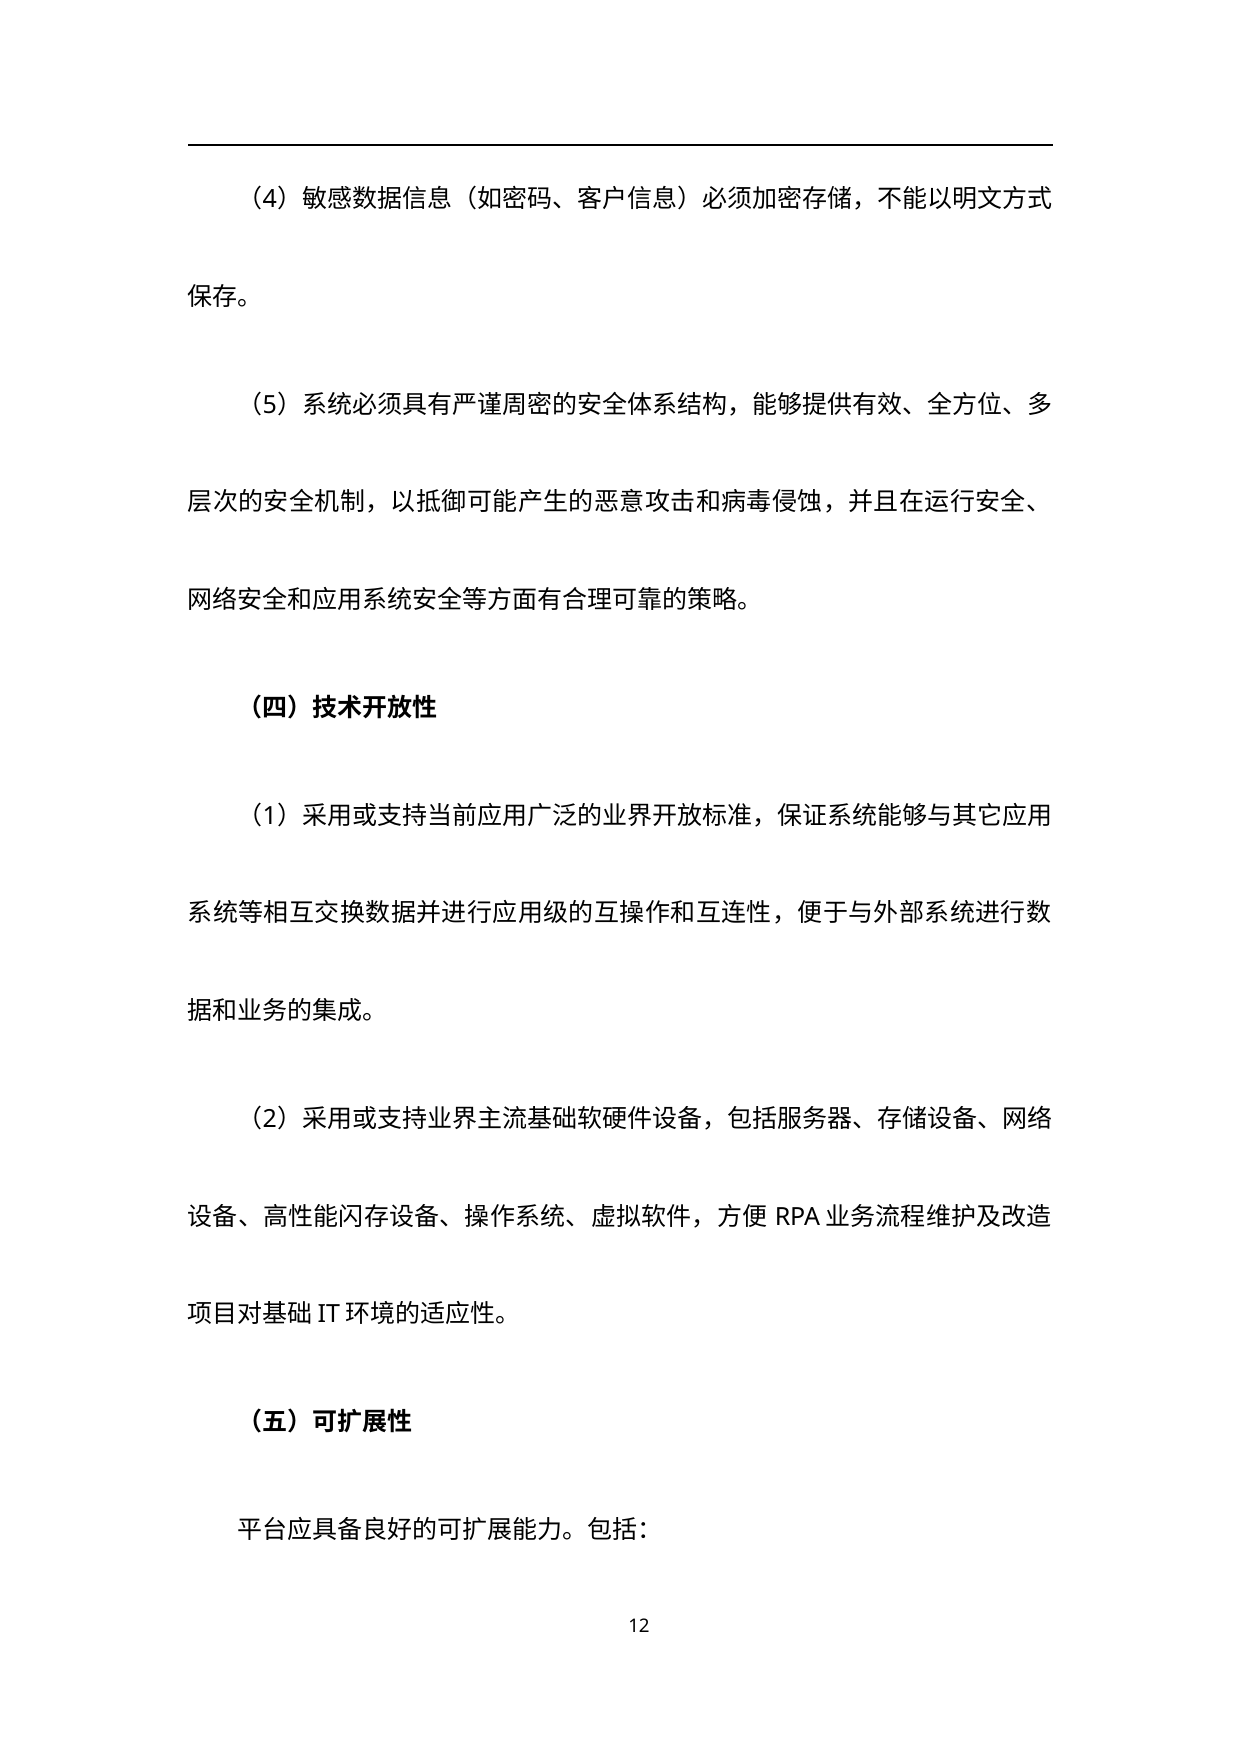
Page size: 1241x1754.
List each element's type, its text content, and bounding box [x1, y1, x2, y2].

text （五）可扩展性 [187, 1387, 1053, 1452]
text （2）采用或支持业界主流基础软硬件设备，包括服务器、存储设备、网络设备、高性能闪存设备、操作系统、虚拟软件，方便RPA业务流程维护及改造项目对基础IT环境的适应性。 [187, 1084, 1053, 1344]
text （四）技术开放性 [187, 673, 1053, 738]
text （4）敏感数据信息（如密码、客户信息）必须加密存储，不能以明文方式保存。 [187, 164, 1053, 327]
text （5）系统必须具有严谨周密的安全体系结构，能够提供有效、全方位、多层次的安全机制，以抵御可能产生的恶意攻击和病毒侵蚀，并且在运行安全、网络安全和应用系统安全等方面有合理可靠的策略。 [187, 370, 1053, 630]
text 平台应具备良好的可扩展能力。包括： [187, 1495, 1053, 1560]
text （1）采用或支持当前应用广泛的业界开放标准，保证系统能够与其它应用系统等相互交换数据并进行应用级的互操作和互连性，便于与外部系统进行数据和业务的集成。 [187, 781, 1053, 1041]
